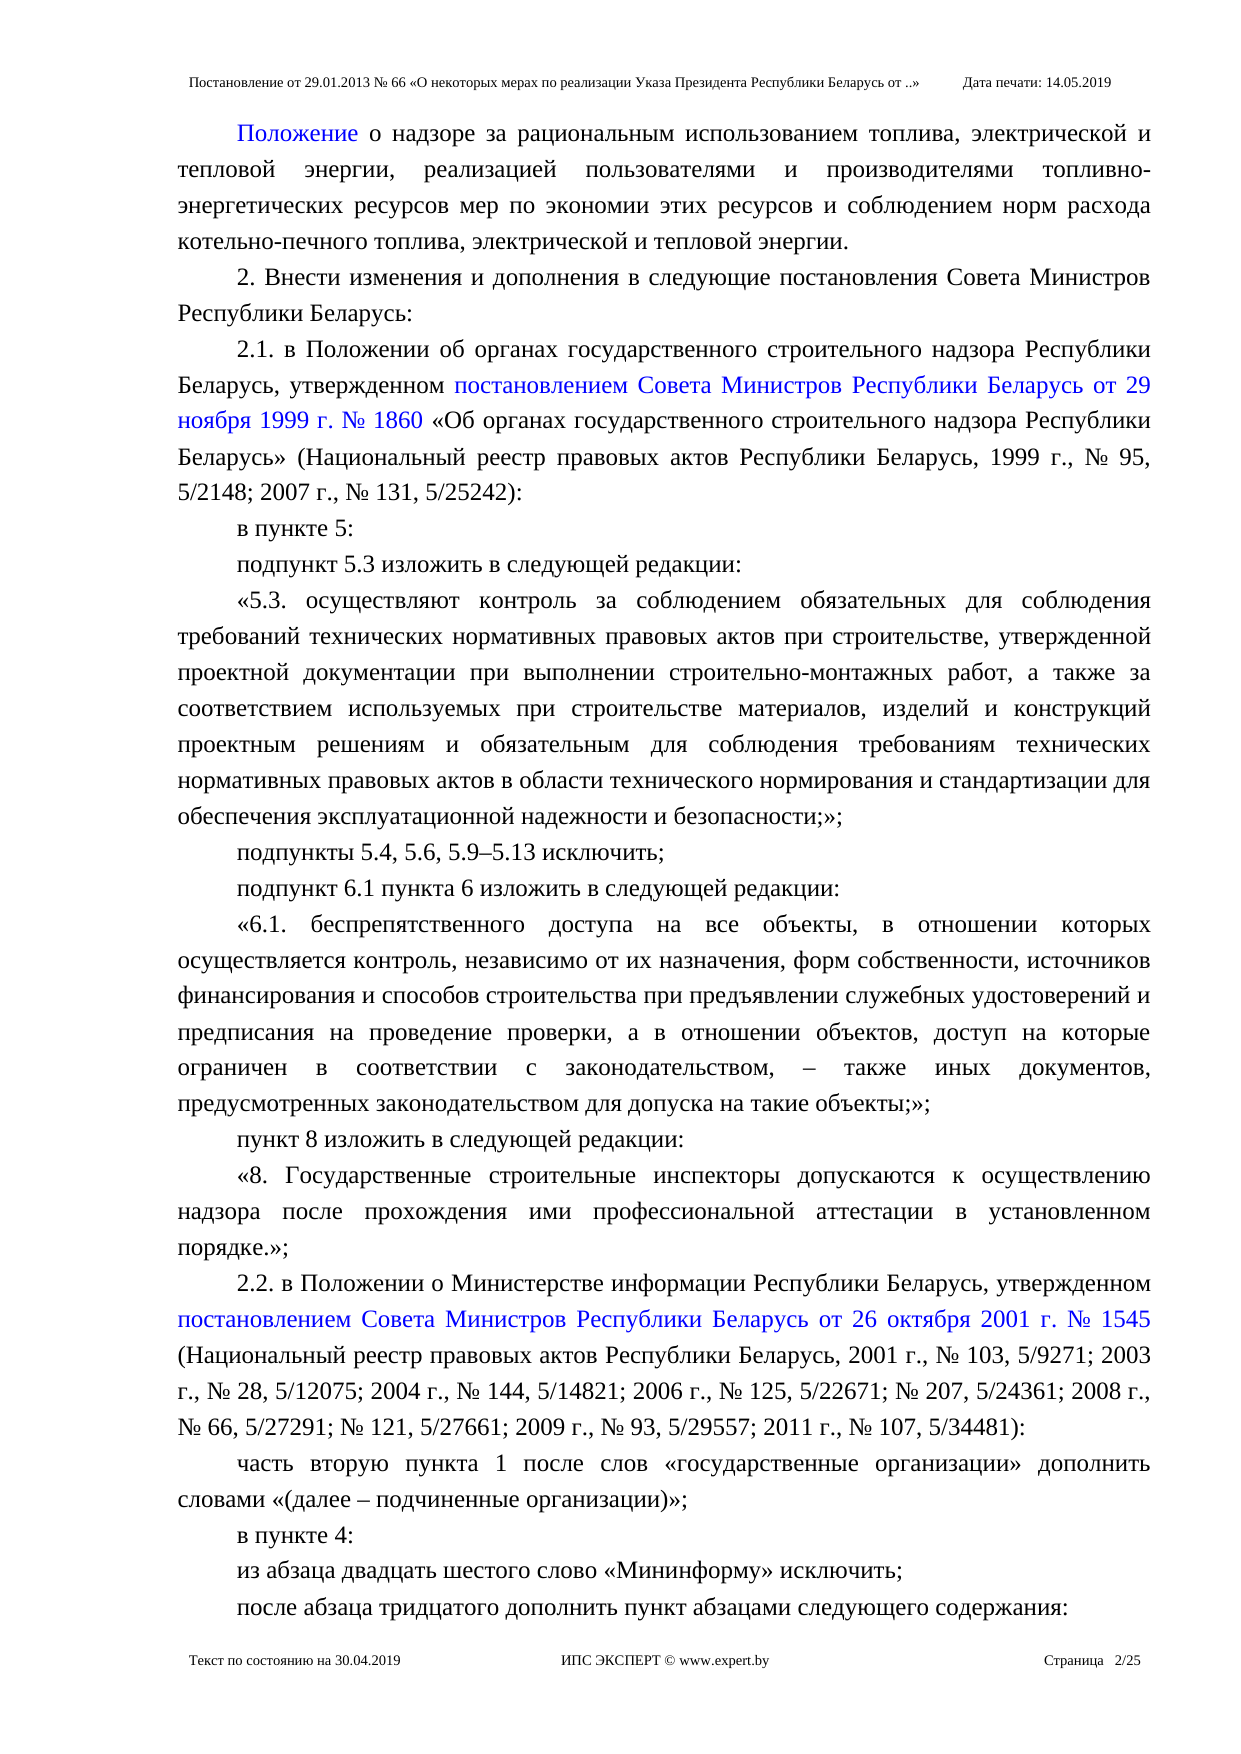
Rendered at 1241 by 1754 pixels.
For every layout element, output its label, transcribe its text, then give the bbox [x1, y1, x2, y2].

text «6.1. беспрепятственного доступа на все объекты, в отношении которых осуществляется контроль, независимо от их назначения, форм собственности, источников финансирования и способов строительства при предъявлении служебных удостоверений и предписания на проведение проверки, а в отношении объектов, доступ на которые ограничен в соответствии с законодательством, – также иных документов, предусмотренных законодательством для допуска на такие объекты;»; [177, 909, 1152, 1117]
text 2.1. в Положении об органах государственного строительного надзора Республики Беларусь, утвержденном постановлением Совета Министров Республики Беларусь от 29 ноября 1999 г. № 1860 «Об органах государственного строительного надзора Республики Беларусь» (Национальный реестр правовых актов Республики Беларусь, 1999 г., № 95, 5/2148; 2007 г., № 131, 5/25242): [177, 334, 1152, 506]
text 2. Внести изменения и дополнения в следующие постановления Совета Министров Республики Беларусь: [177, 262, 1152, 327]
text пункт 8 изложить в следующей редакции: [177, 1124, 1152, 1153]
text «5.3. осуществляют контроль за соблюдением обязательных для соблюдения требований технических нормативных правовых актов при строительстве, утвержденной проектной документации при выполнении строительно-монтажных работ, а также за соответствием используемых при строительстве материалов, изделий и конструкций проектным решениям и обязательным для соблюдения требованиям технических нормативных правовых актов в области технического нормирования и стандартизации для обеспечения эксплуатационной надежности и безопасности;»; [177, 585, 1152, 830]
text подпункты 5.4, 5.6, 5.9–5.13 исключить; [177, 837, 1152, 866]
text 2.2. в Положении о Министерстве информации Республики Беларусь, утвержденном постановлением Совета Министров Республики Беларусь от 26 октября 2001 г. № 1545 (Национальный реестр правовых актов Республики Беларусь, 2001 г., № 103, 5/9271; 2003 г., № 28, 5/12075; 2004 г., № 144, 5/14821; 2006 г., № 125, 5/22671; № 207, 5/24361; 2008 г., № 66, 5/27291; № 121, 5/27661; 2009 г., № 93, 5/29557; 2011 г., № 107, 5/34481): [177, 1268, 1152, 1441]
text подпункт 6.1 пункта 6 изложить в следующей редакции: [177, 873, 1152, 902]
text Положение о надзоре за рациональным использованием топлива, электрической и тепловой энергии, реализацией пользователями и производителями топливно-энергетических ресурсов мер по экономии этих ресурсов и соблюдением норм расхода котельно-печного топлива, электрической и тепловой энергии. [177, 118, 1152, 255]
text после абзаца тридцатого дополнить пункт абзацами следующего содержания: [177, 1592, 1152, 1620]
text из абзаца двадцать шестого слово «Мининформу» исключить; [177, 1556, 1152, 1584]
text «8. Государственные строительные инспекторы допускаются к осуществлению надзора после прохождения ими профессиональной аттестации в установленном порядке.»; [177, 1160, 1152, 1261]
text подпункт 5.3 изложить в следующей редакции: [177, 549, 1152, 578]
text в пункте 4: [177, 1520, 1152, 1548]
text часть вторую пункта 1 после слов «государственные организации» дополнить словами «(далее – подчиненные организации)»; [177, 1448, 1152, 1512]
text в пункте 5: [177, 513, 1152, 542]
